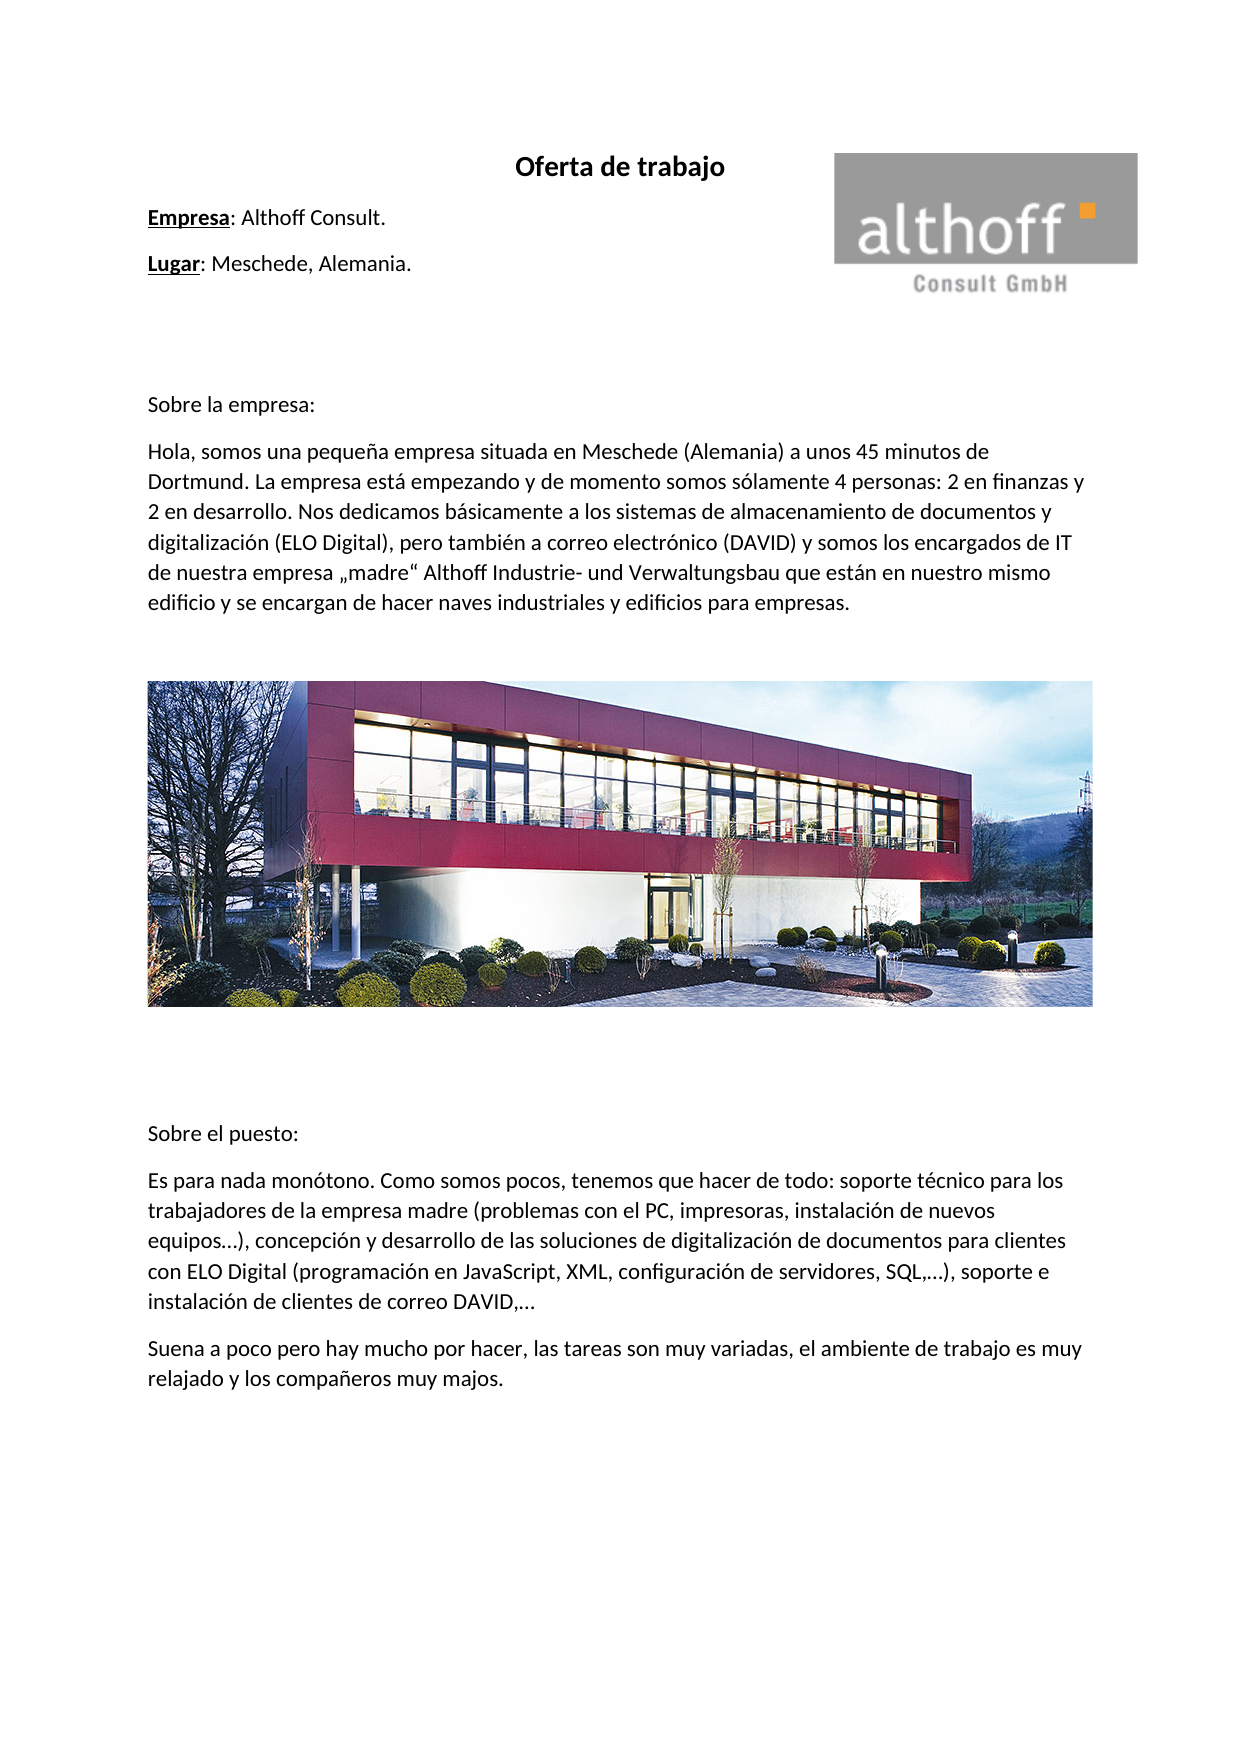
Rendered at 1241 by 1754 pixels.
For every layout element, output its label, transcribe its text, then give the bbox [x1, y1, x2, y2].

picture [834, 153, 1138, 297]
text Sobre la empresa: [148, 390, 1093, 418]
text Suena a poco pero hay mucho por hacer, las tareas son muy variadas, el ambiente de trabajo es muy relajado y los compañeros muy majos. [148, 1334, 1093, 1392]
text Hola, somos una pequeña empresa situada en Meschede (Alemania) a unos 45 minutos de Dortmund. La empresa está empezando y de momento somos sólamente 4 personas: 2 en finanzas y 2 en desarrollo. Nos dedicamos básicamente a los sistemas de almacenamiento de documentos y digitalización (ELO Digital), pero también a correo electrónico (DAVID) y somos los encargados de IT de nuestra empresa „madre“ Althoff Industrie- und Verwaltungsbau que están en nuestro mismo edificio y se encargan de hacer naves industriales y edificios para empresas. [148, 437, 1093, 616]
text Lugar: Meschede, Alemania. [148, 249, 1093, 278]
picture [147, 681, 1093, 1007]
text Empresa: Althoff Consult. [148, 203, 1093, 231]
text Sobre el puesto: [148, 1119, 1093, 1147]
text Es para nada monótono. Como somos pocos, tenemos que hacer de todo: soporte técnico para los trabajadores de la empresa madre (problemas con el PC, impresoras, instalación de nuevos equipos…), concepción y desarrollo de las soluciones de digitalización de documentos para clientes con ELO Digital (programación en JavaScript, XML, configuración de servidores, SQL,…), soporte e instalación de clientes de correo DAVID,… [148, 1166, 1093, 1315]
text Oferta de trabajo [148, 148, 1093, 183]
